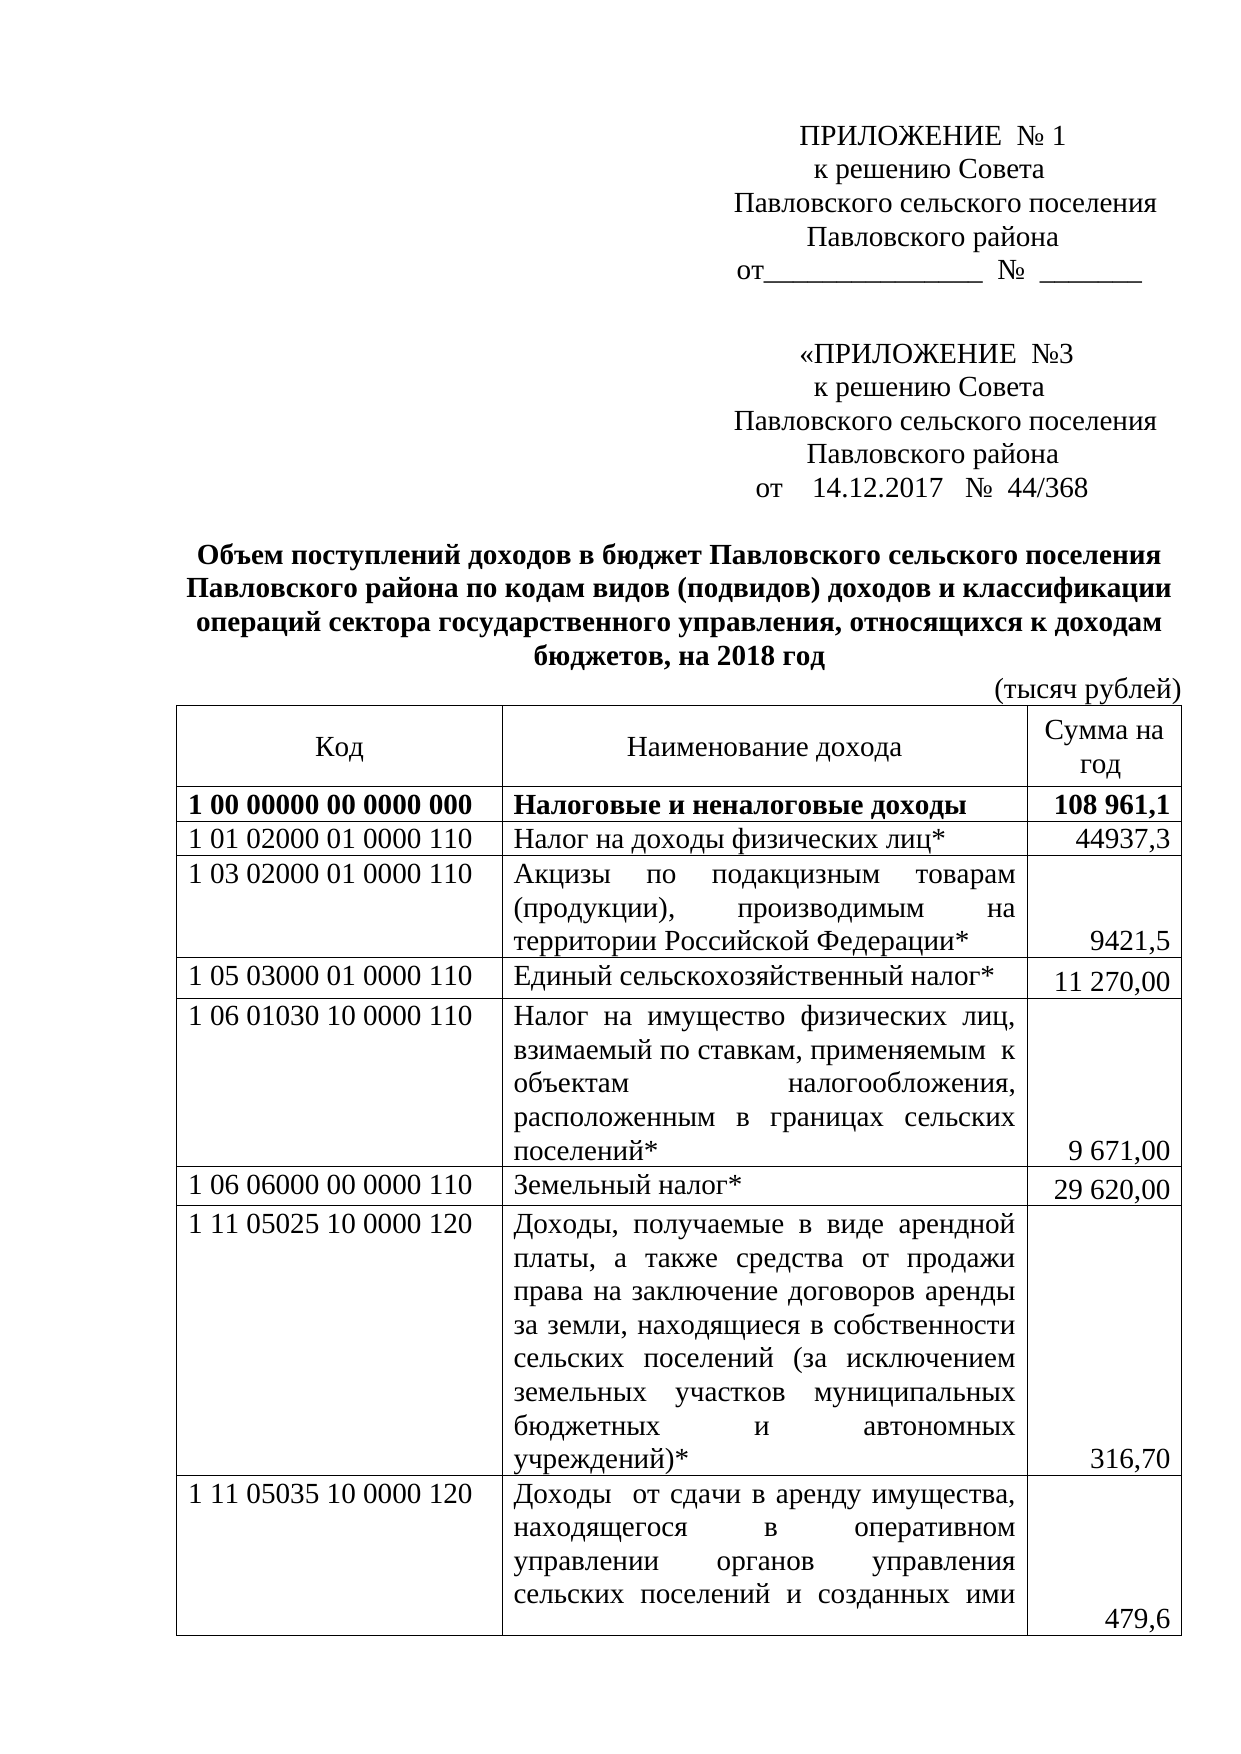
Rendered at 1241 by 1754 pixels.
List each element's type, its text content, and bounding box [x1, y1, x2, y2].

table_cell 1 03 02000 01 0000 110 [177, 856, 502, 957]
table_cell 108 961,1 [1028, 787, 1181, 821]
text Павловского района [646, 436, 1181, 470]
table_cell Акцизы по подакцизным товарам (продукции), производимым на территории Российской Федерации* [503, 856, 1027, 957]
table_cell Налог на доходы физических лиц* [503, 822, 1027, 855]
table_cell 9 671,00 [1028, 999, 1181, 1166]
text «ПРИЛОЖЕНИЕ №3 [646, 336, 1181, 369]
table_cell 29 620,00 [1028, 1167, 1181, 1205]
table_header Код [177, 706, 502, 786]
text ПРИЛОЖЕНИЕ № 1 [646, 118, 1181, 152]
table_cell 1 06 06000 00 0000 110 [177, 1167, 502, 1205]
text к решению Совета [646, 369, 1181, 403]
table_cell 1 01 02000 01 0000 110 [177, 822, 502, 855]
text от 14.12.2017 № 44/368 [646, 470, 1181, 503]
table_cell 9421,5 [1028, 856, 1181, 957]
table_cell 1 11 05035 10 0000 120 [177, 1476, 502, 1635]
table_cell Налог на имущество физических лиц, взимаемый по ставкам, применяемым к объектам налогообложения, расположенным в границах сельских поселений* [503, 999, 1027, 1166]
table_cell 1 00 00000 00 0000 000 [177, 787, 502, 821]
text от_______________ № _______ [646, 252, 1181, 286]
text Павловского района [646, 219, 1181, 252]
table_cell 44937,3 [1028, 822, 1181, 855]
table_cell 1 11 05025 10 0000 120 [177, 1206, 502, 1475]
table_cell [503, 1476, 1027, 1635]
table_cell 11 270,00 [1028, 958, 1181, 997]
table_cell Налоговые и неналоговые доходы [503, 787, 1027, 821]
table_cell 479,6 [1028, 1476, 1181, 1635]
text Павловского сельского поселения [646, 403, 1181, 436]
table_cell Доходы, получаемые в виде арендной платы, а также средства от продажи права на заключение договоров аренды за земли, находящиеся в собственности сельских поселений (за исключением земельных участков муниципальных бюджетных и автономных учреждений)* [503, 1206, 1027, 1475]
table_cell 1 06 01030 10 0000 110 [177, 999, 502, 1166]
text (тысяч рублей) [177, 671, 1181, 705]
table_cell 316,70 [1028, 1206, 1181, 1475]
table_cell 1 05 03000 01 0000 110 [177, 958, 502, 997]
table_cell Единый сельскохозяйственный налог* [503, 958, 1027, 997]
table_header Сумма на год [1028, 706, 1181, 786]
text Павловского сельского поселения [646, 185, 1181, 219]
table_cell Земельный налог* [503, 1167, 1027, 1205]
text Объем поступлений доходов в бюджет Павловского сельского поселения Павловского района по кодам видов (подвидов) доходов и классификации операций сектора государственного управления, относящихся к доходам бюджетов, на 2018 год [177, 537, 1181, 671]
table_header Наименование дохода [503, 706, 1027, 786]
text к решению Совета [646, 152, 1181, 185]
